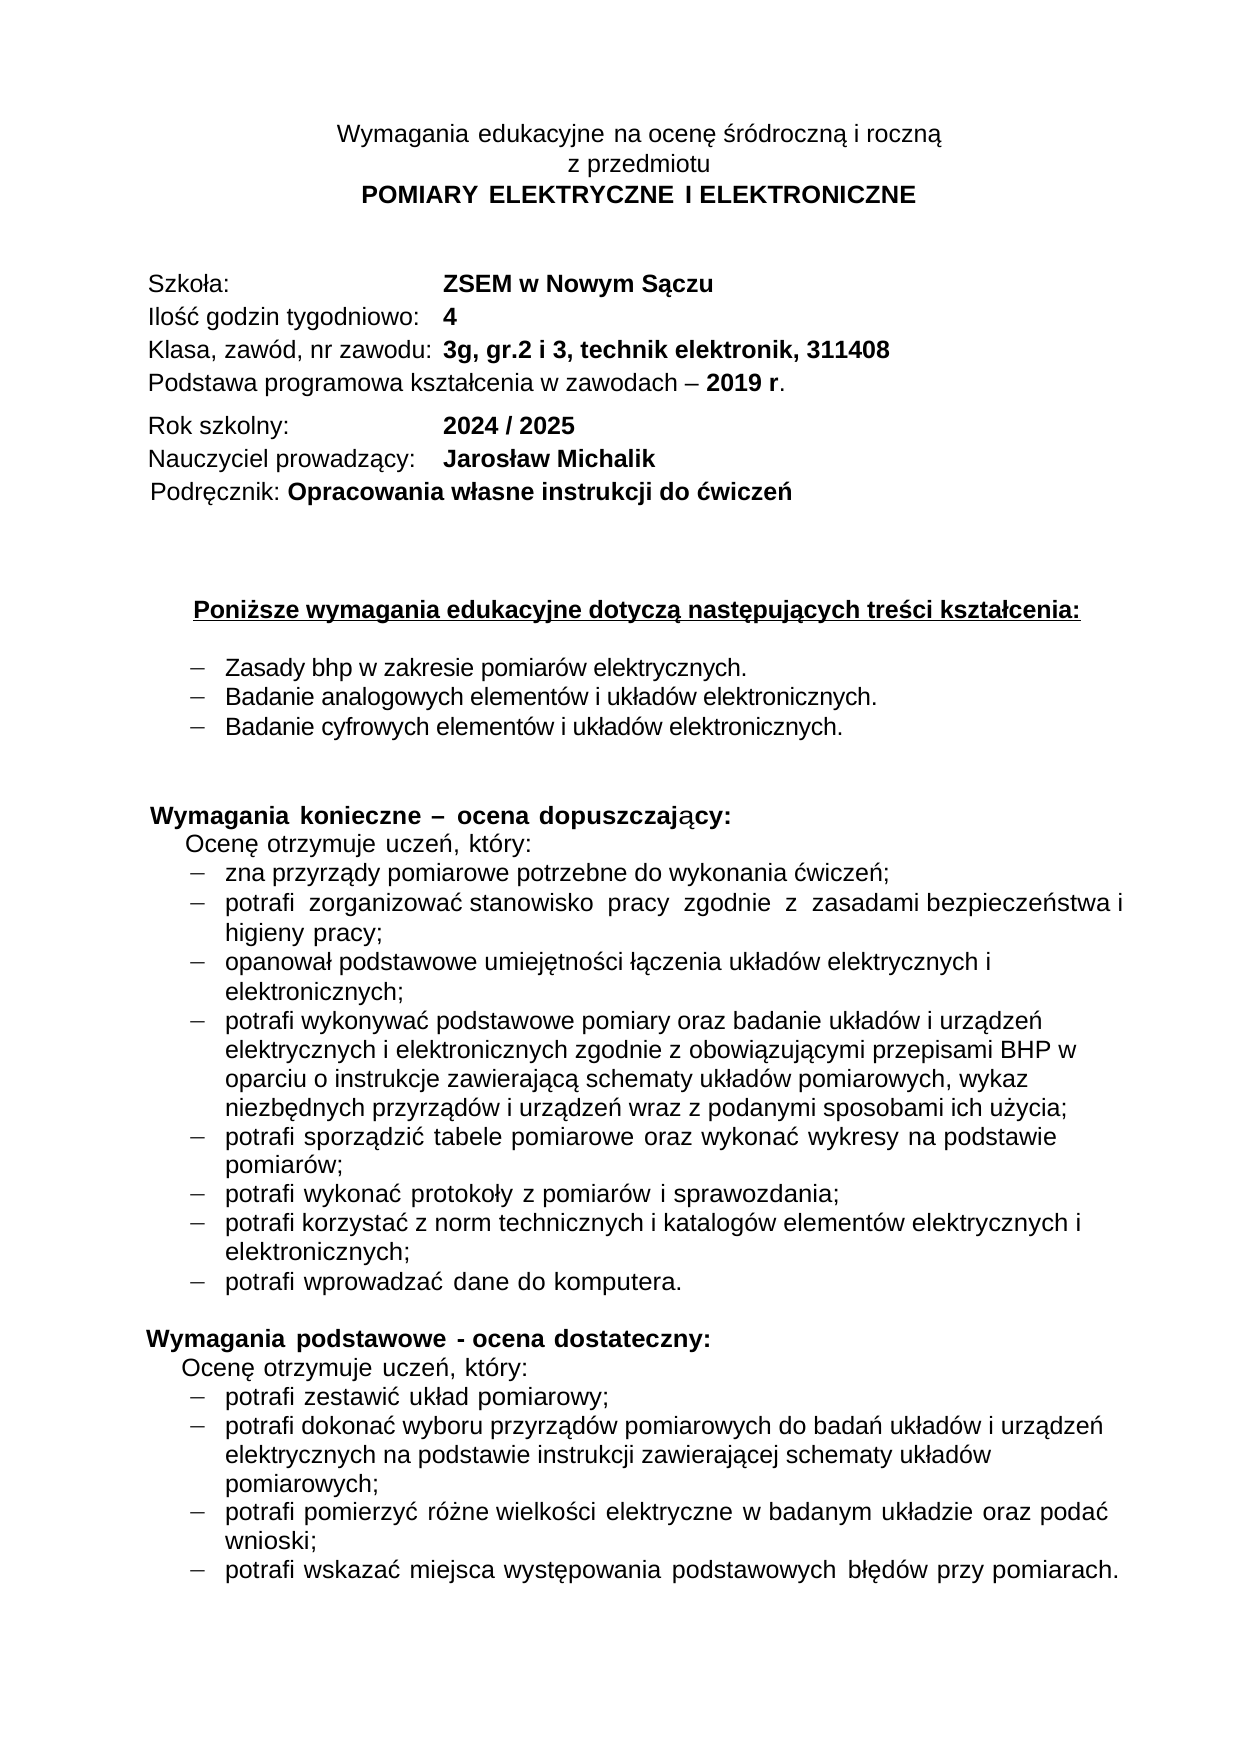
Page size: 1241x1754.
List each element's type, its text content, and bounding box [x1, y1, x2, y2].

text Ocenę otrzymuje uczeń, który: [185, 829, 1127, 858]
text Poniższe wymagania edukacyjne dotyczą następujących treści kształcenia: [148, 595, 1122, 624]
list potrafi korzystać z norm technicznych i katalogów elementów elektrycznych i elektronicznych; [187, 1208, 1126, 1266]
text Nauczyciel prowadzący: Jarosław Michalik [148, 444, 1122, 473]
list potrafi zestawić układ pomiarowy; [187, 1382, 1124, 1411]
list opanował podstawowe umiejętności łączenia układów elektrycznych i elektronicznych; [187, 947, 1126, 1006]
list Zasady bhp w zakresie pomiarów elektrycznych. [187, 652, 1126, 681]
list zna przyrządy pomiarowe potrzebne do wykonania ćwiczeń; [187, 858, 1126, 887]
text Wymagania podstawowe - ocena dostateczny: [146, 1324, 1126, 1353]
list potrafi dokonać wyboru przyrządów pomiarowych do badań układów i urządzeń elektrycznych na podstawie instrukcji zawierającej schematy układów pomiarowych; [187, 1411, 1124, 1497]
list potrafi pomierzyć różne wielkości elektryczne w badanym układzie oraz podać wnioski; [187, 1497, 1124, 1555]
list Badanie cyfrowych elementów i układów elektronicznych. [187, 712, 1126, 741]
list potrafi wykonywać podstawowe pomiary oraz badanie układów i urządzeń elektrycznych i elektronicznych zgodnie z obowiązującymi przepisami BHP w oparciu o instrukcje zawierającą schematy układów pomiarowych, wykaz niezbędnych przyrządów i urządzeń wraz z podanymi sposobami ich użycia; [187, 1006, 1124, 1121]
list potrafi wykonać protokoły z pomiarów i sprawozdania; [187, 1179, 1124, 1208]
text Klasa, zawód, nr zawodu: 3g, gr.2 i 3, technik elektronik, 311408 [148, 335, 1122, 364]
list potrafi zorganizować stanowisko pracy zgodnie z zasadami bezpieczeństwa i higieny pracy; [187, 888, 1126, 946]
text Ilość godzin tygodniowo: 4 [148, 302, 1122, 331]
text Szkoła: ZSEM w Nowym Sączu [148, 269, 1122, 298]
text Rok szkolny: 2024 / 2025 [148, 411, 1122, 440]
list Badanie analogowych elementów i układów elektronicznych. [187, 682, 1126, 711]
text z przedmiotu [150, 148, 1128, 178]
text Wymagania konieczne – ocena dopuszczający: [150, 801, 1124, 829]
list potrafi wskazać miejsca występowania podstawowych błędów przy pomiarach. [187, 1555, 1124, 1584]
text POMIARY ELEKTRYCZNE I ELEKTRONICZNE [153, 180, 1124, 209]
list potrafi wprowadzać dane do komputera. [187, 1267, 1124, 1295]
list potrafi sporządzić tabele pomiarowe oraz wykonać wykresy na podstawie pomiarów; [187, 1121, 1124, 1179]
text Podręcznik: Opracowania własne instrukcji do ćwiczeń [150, 477, 1122, 506]
text Wymagania edukacyjne na ocenę śródroczną i roczną [150, 118, 1128, 148]
text Podstawa programowa kształcenia w zawodach – 2019 r. [148, 368, 1122, 397]
text Ocenę otrzymuje uczeń, który: [181, 1353, 1111, 1382]
